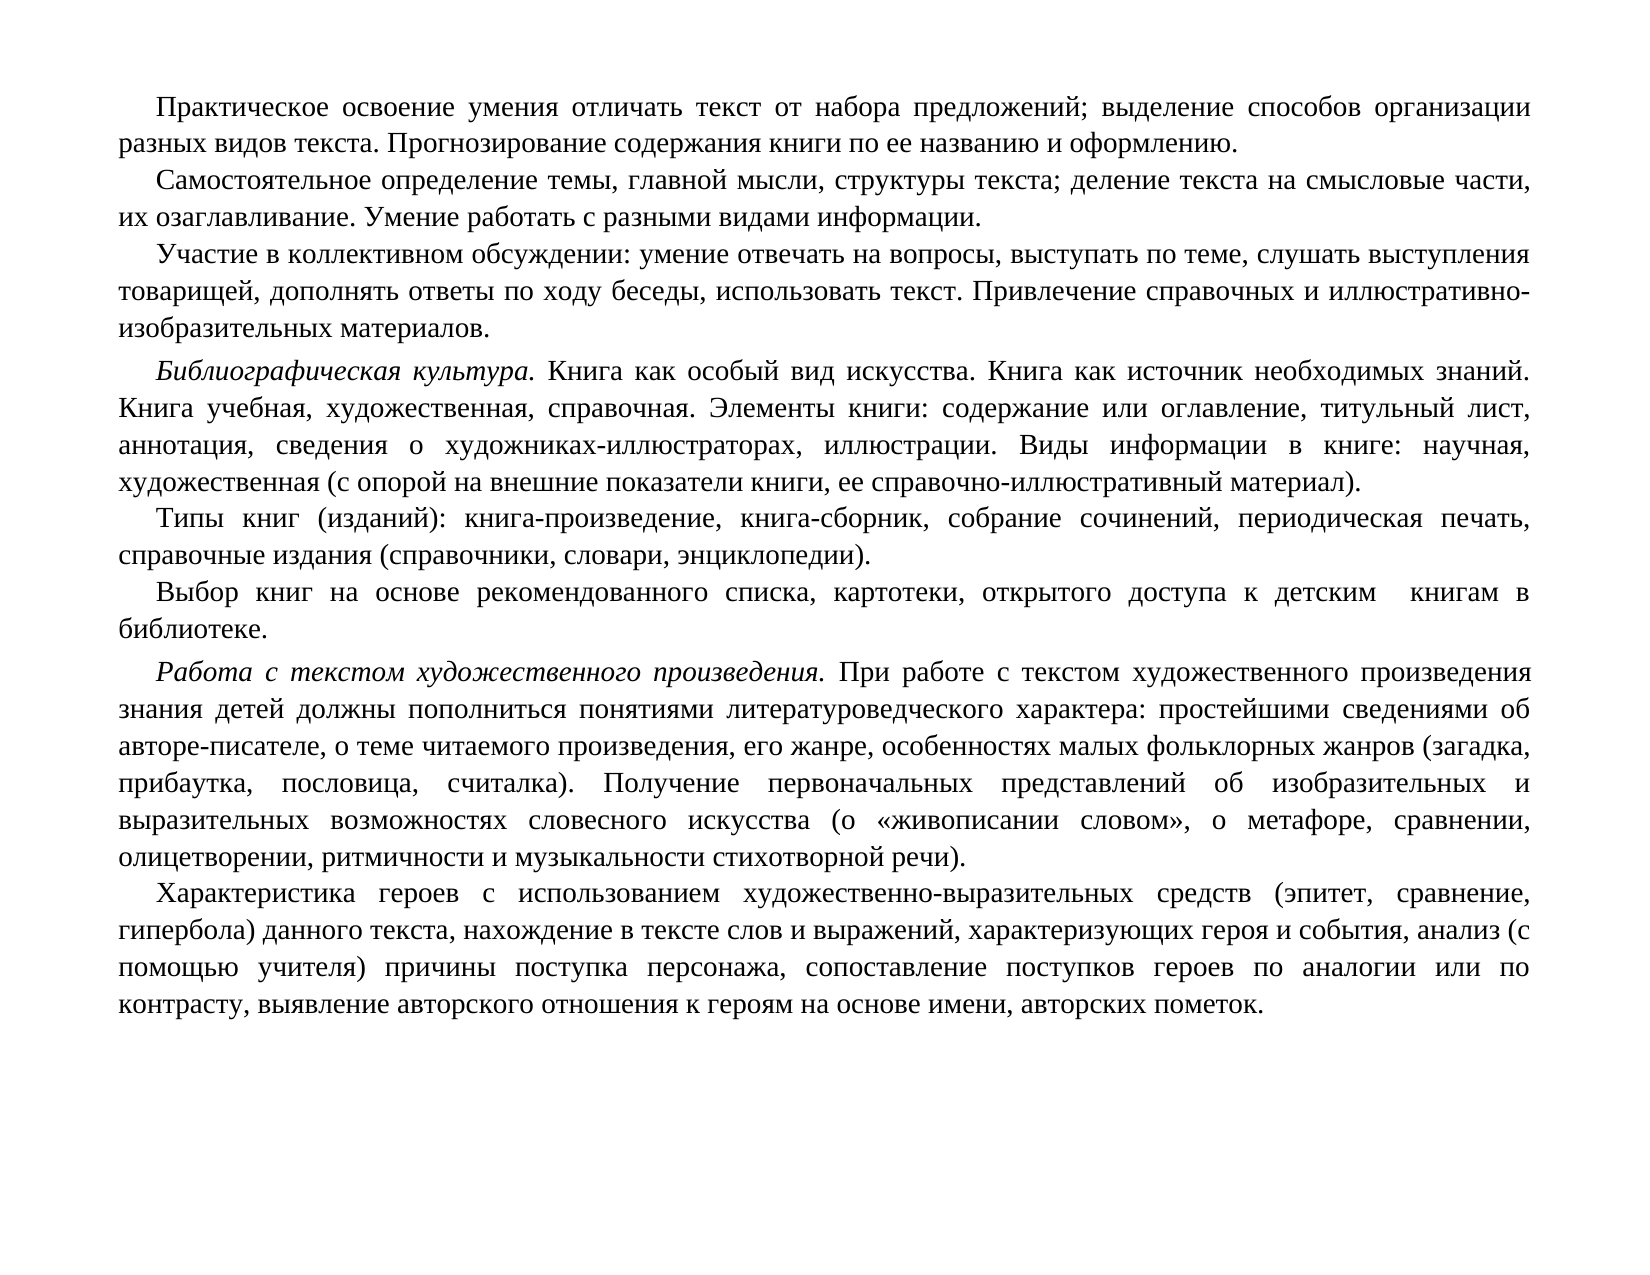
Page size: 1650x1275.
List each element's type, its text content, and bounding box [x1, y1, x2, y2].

text Характеристика героев с использованием художественно-выразительных средств (эпитет, сравнение, гипербола) данного текста, нахождение в тексте слов и выражений, характеризующих героя и события, анализ (с помощью учителя) причины поступка персонажа, сопоставление поступков героев по аналогии или по контрасту, выявление авторского отношения к героям на основе имени, авторских пометок. [118, 876, 1532, 1020]
text Практическое освоение умения отличать текст от набора предложений; выделение способов организации разных видов текста. Прогнозирование содержания книги по ее названию и оформлению. [118, 89, 1532, 159]
text Библиографическая культура. Книга как особый вид искусства. Книга как источник необходимых знаний. Книга учебная, художественная, справочная. Элементы книги: содержание или оглавление, титульный лист, аннотация, сведения о художниках-иллюстраторах, иллюстрации. Виды информации в книге: научная, художественная (с опорой на внешние показатели книги, ее справочно-иллюстративный материал). [118, 353, 1532, 497]
text Типы книг (изданий): книга-произведение, книга-сборник, собрание сочинений, периодическая печать, справочные издания (справочники, словари, энциклопедии). [118, 501, 1532, 571]
text Самостоятельное определение темы, главной мысли, структуры текста; деление текста на смысловые части, их озаглавливание. Умение работать с разными видами информации. [118, 162, 1532, 233]
text Участие в коллективном обсуждении: умение отвечать на вопросы, выступать по теме, слушать выступления товарищей, дополнять ответы по ходу беседы, использовать текст. Привлечение справочных и иллюстративно-изобразительных материалов. [118, 236, 1532, 343]
text Выбор книг на основе рекомендованного списка, картотеки, открытого доступа к детским книгам в библиотеке. [118, 574, 1532, 645]
text Работа с текстом художественного произведения. При работе с текстом художественного произведения знания детей должны пополниться понятиями литературоведческого характера: простейшими сведениями об авторе-писателе, о теме читаемого произведения, его жанре, особенностях малых фольклорных жанров (загадка, прибаутка, пословица, считалка). Получение первоначальных представлений об изобразительных и выразительных возможностях словесного искусства (о «живописании словом», о метафоре, сравнении, олицетворении, ритмичности и музыкальности стихотворной речи). [118, 654, 1532, 872]
